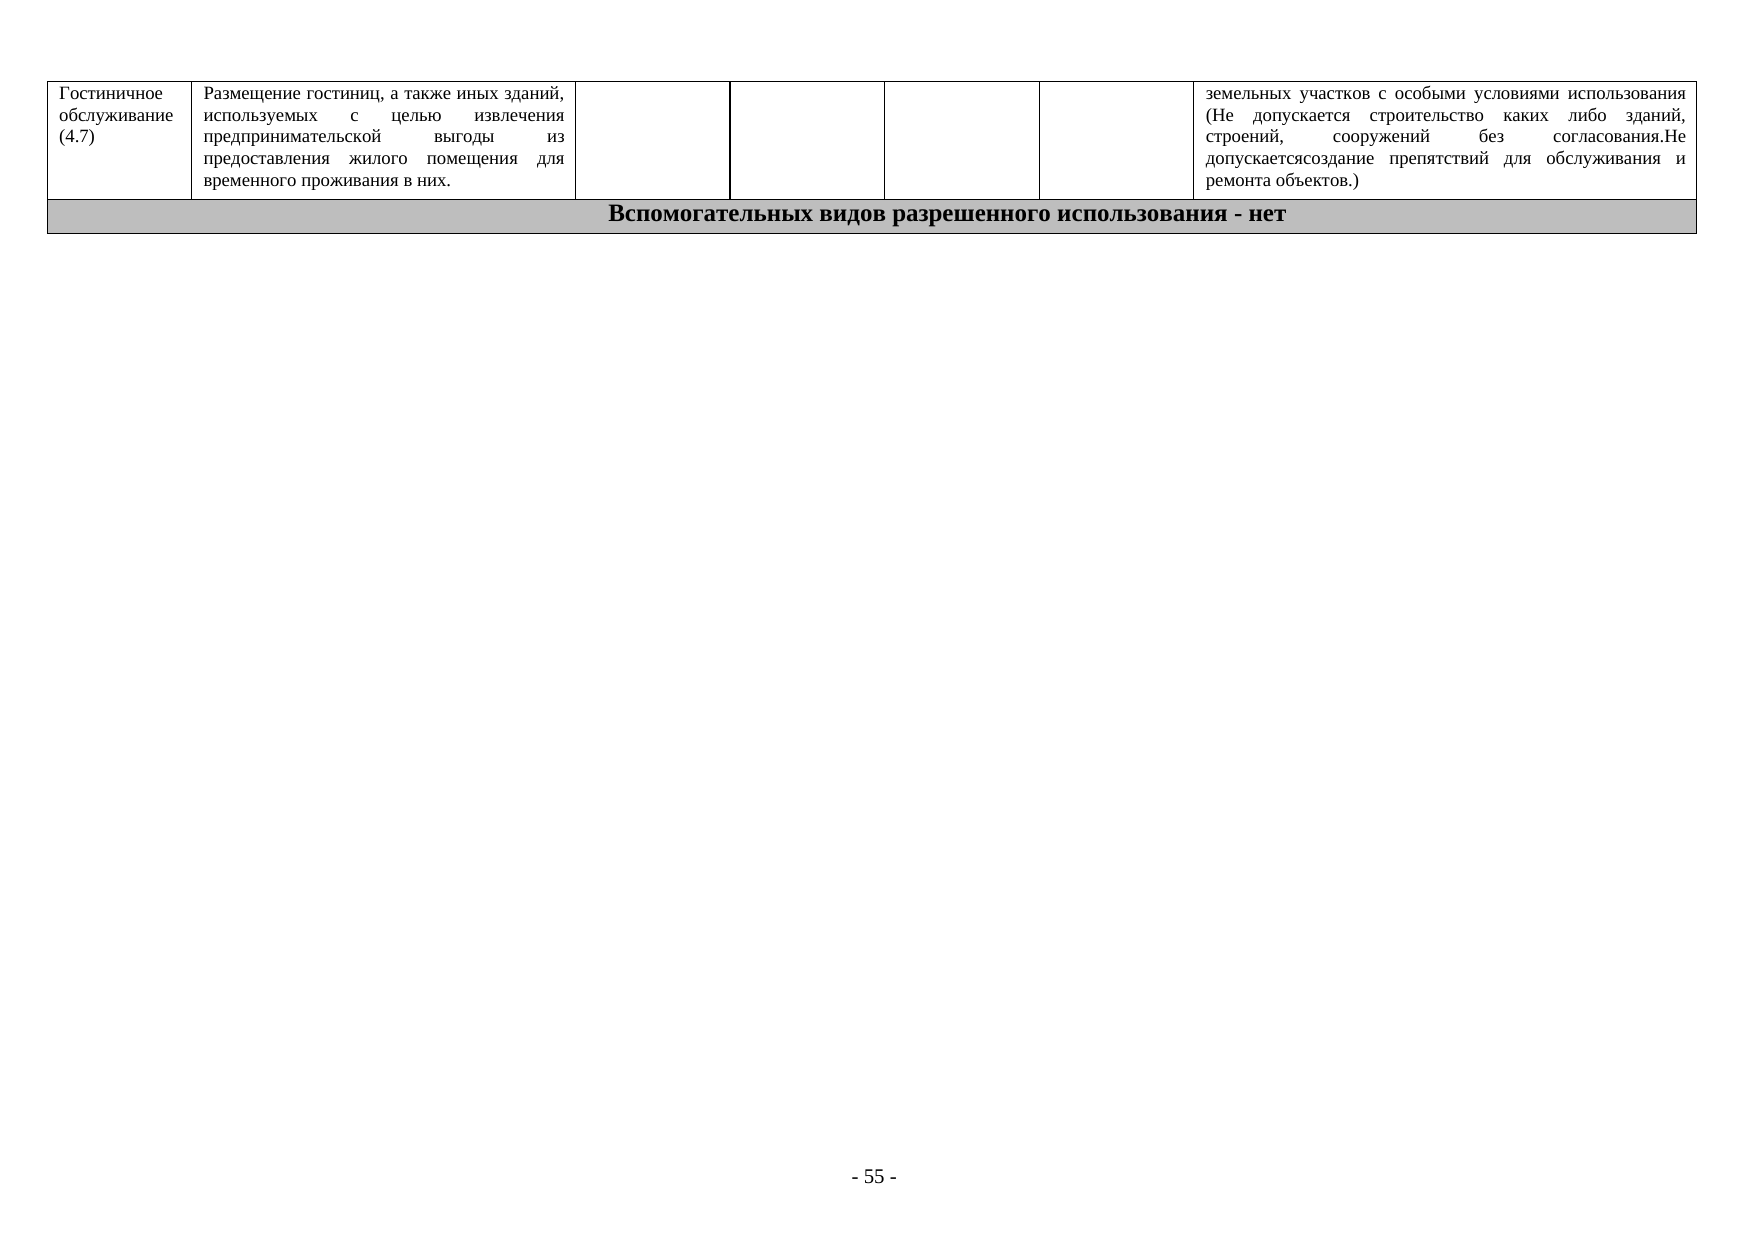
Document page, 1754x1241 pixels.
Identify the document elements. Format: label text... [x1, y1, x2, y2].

table_cell Вспомогательных видов разрешенного использования - нет [48, 200, 1696, 233]
table_cell Размещение гостиниц, а также иных зданий, используемых с целью извлечения предпринимательской выгоды из предоставления жилого помещения для временного проживания в них. [192, 82, 575, 199]
table_cell Гостиничное обслуживание (4.7) [48, 82, 191, 199]
